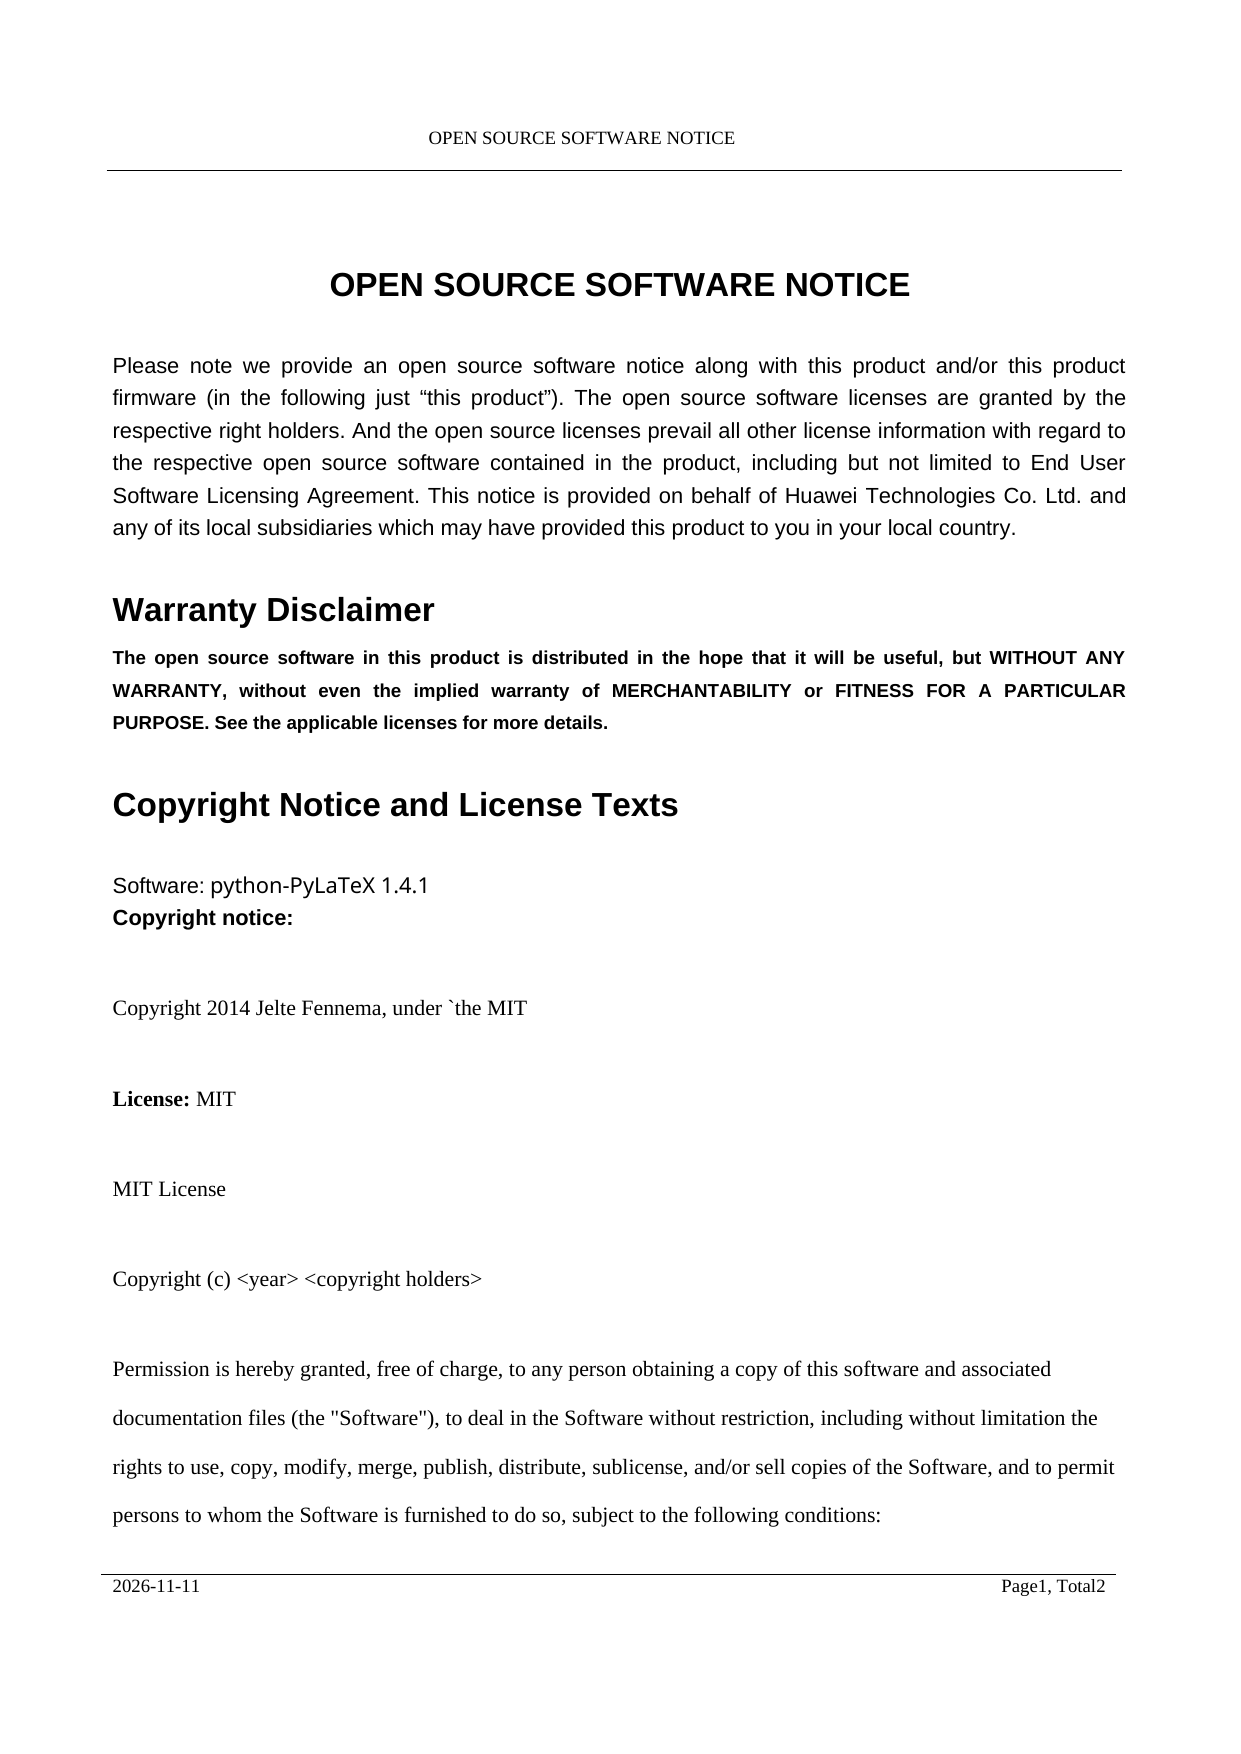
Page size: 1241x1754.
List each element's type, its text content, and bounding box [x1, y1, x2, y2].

text Software: python-PyLaTeX 1.4.1 [112, 869, 1128, 901]
text The open source software in this product is distributed in the hope that it will be useful, but WITHOUT ANY WARRANTY, without even the implied warranty of MERCHANTABILITY or FITNESS FOR A PARTICULAR PURPOSE. See the applicable licenses for more details. [112, 641, 1128, 739]
text Copyright notice: [112, 901, 1128, 934]
text MIT License [112, 1172, 1128, 1204]
text OPEN SOURCE SOFTWARE NOTICE [112, 251, 1128, 316]
text Copyright Notice and License Texts [112, 771, 1128, 836]
text Warranty Disclaimer [112, 576, 1128, 641]
text License: MIT [112, 1082, 1128, 1114]
text Please note we provide an open source software notice along with this product and/or this product firmware (in the following just “this product”). The open source software licenses are granted by the respective right holders. And the open source licenses prevail all other license information with regard to the respective open source software contained in the product, including but not limited to End User Software Licensing Agreement. This notice is provided on behalf of Huawei Technologies Co. Ltd. and any of its local subsidiaries which may have provided this product to you in your local country. [112, 349, 1128, 544]
text Permission is hereby granted, free of charge, to any person obtaining a copy of this software and associated documentation files (the "Software"), to deal in the Software without restriction, including without limitation the rights to use, copy, modify, merge, publish, distribute, sublicense, and/or sell copies of the Software, and to permit persons to whom the Software is furnished to do so, subject to the following conditions: [112, 1352, 1128, 1531]
text Copyright (c) <year> <copyright holders> [112, 1262, 1128, 1295]
text Copyright 2014 Jelte Fennema, under `the MIT [112, 992, 1128, 1024]
